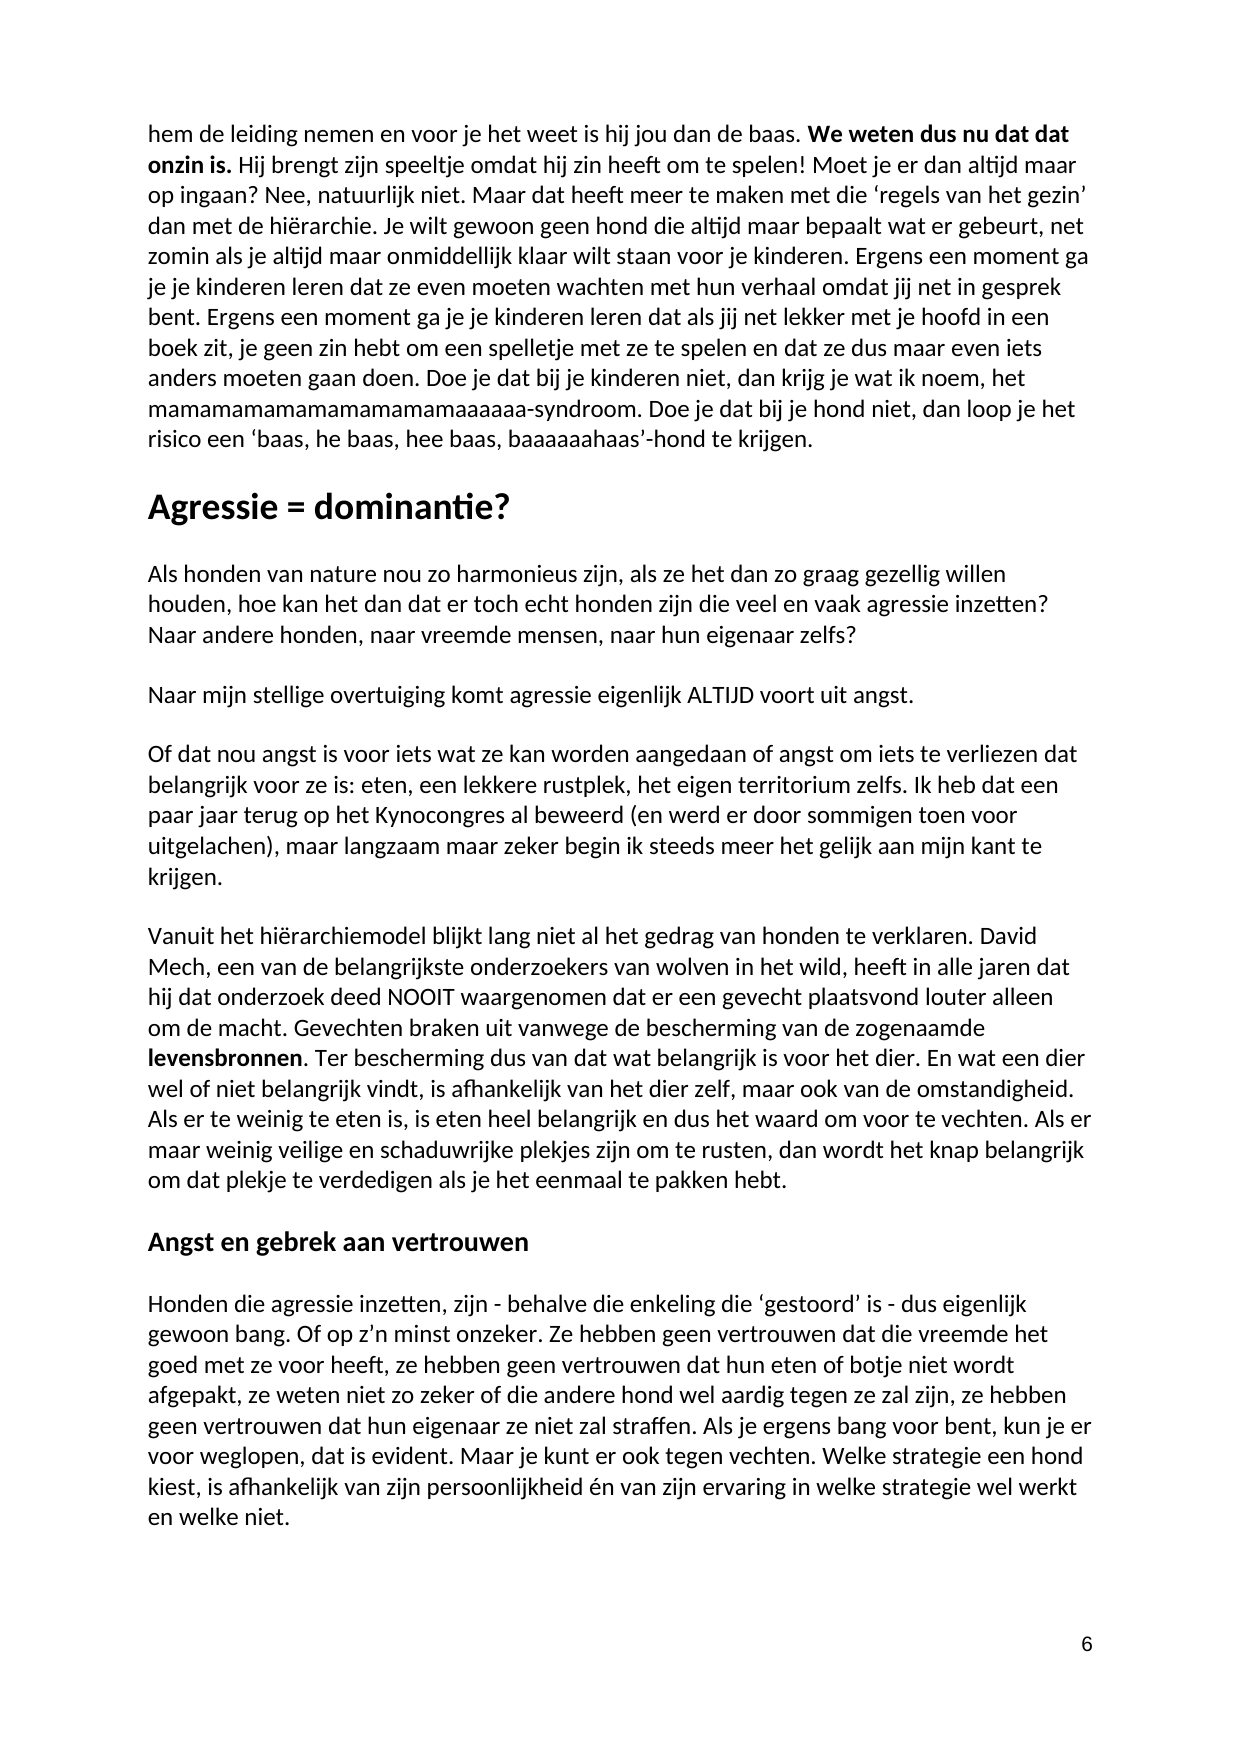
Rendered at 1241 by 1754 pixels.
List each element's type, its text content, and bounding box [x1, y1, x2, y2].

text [148, 118, 1093, 454]
text Vanuit het hiërarchiemodel blijkt lang niet al het gedrag van honden te verklaren. David Mech, een van de belangrijkste onderzoekers van wolven in het wild, heeft in alle jaren dat hij dat onderzoek deed NOOIT waargenomen dat er een gevecht plaatsvond louter alleen om de macht. Gevechten braken uit vanwege de bescherming van de zogenaamde levensbronnen. Ter bescherming dus van dat wat belangrijk is voor het dier. En wat een dier wel of niet belangrijk vindt, is afhankelijk van het dier zelf, maar ook van de omstandigheid. Als er te weinig te eten is, is eten heel belangrijk en dus het waard om voor te vechten. Als er maar weinig veilige en schaduwrijke plekjes zijn om te rusten, dan wordt het knap belangrijk om dat plekje te verdedigen als je het eenmaal te pakken hebt. [148, 920, 1093, 1195]
text Honden die agressie inzetten, zijn - behalve die enkeling die ‘gestoord’ is - dus eigenlijk gewoon bang. Of op z’n minst onzeker. Ze hebben geen vertrouwen dat die vreemde het goed met ze voor heeft, ze hebben geen vertrouwen dat hun eten of botje niet wordt afgepakt, ze weten niet zo zeker of die andere hond wel aardig tegen ze zal zijn, ze hebben geen vertrouwen dat hun eigenaar ze niet zal straffen. Als je ergens bang voor bent, kun je er voor weglopen, dat is evident. Maar je kunt er ook tegen vechten. Welke strategie een hond kiest, is afhankelijk van zijn persoonlijkheid én van zijn ervaring in welke strategie wel werkt en welke niet. [148, 1288, 1093, 1532]
text Of dat nou angst is voor iets wat ze kan worden aangedaan of angst om iets te verliezen dat belangrijk voor ze is: eten, een lekkere rustplek, het eigen territorium zelfs. Ik heb dat een paar jaar terug op het Kynocongres al beweerd (en werd er door sommigen toen voor uitgelachen), maar langzaam maar zeker begin ik steeds meer het gelijk aan mijn kant te krijgen. [148, 738, 1093, 891]
text Angst en gebrek aan vertrouwen [148, 1224, 1093, 1258]
text Naar mijn stellige overtuiging komt agressie eigenlijk ALTIJD voort uit angst. [148, 679, 1093, 709]
text Als honden van nature nou zo harmonieus zijn, als ze het dan zo graag gezellig willen houden, hoe kan het dan dat er toch echt honden zijn die veel en vaak agressie inzetten? Naar andere honden, naar vreemde mensen, naar hun eigenaar zelfs? [148, 558, 1093, 650]
text Agressie = dominantie? [148, 483, 1093, 529]
